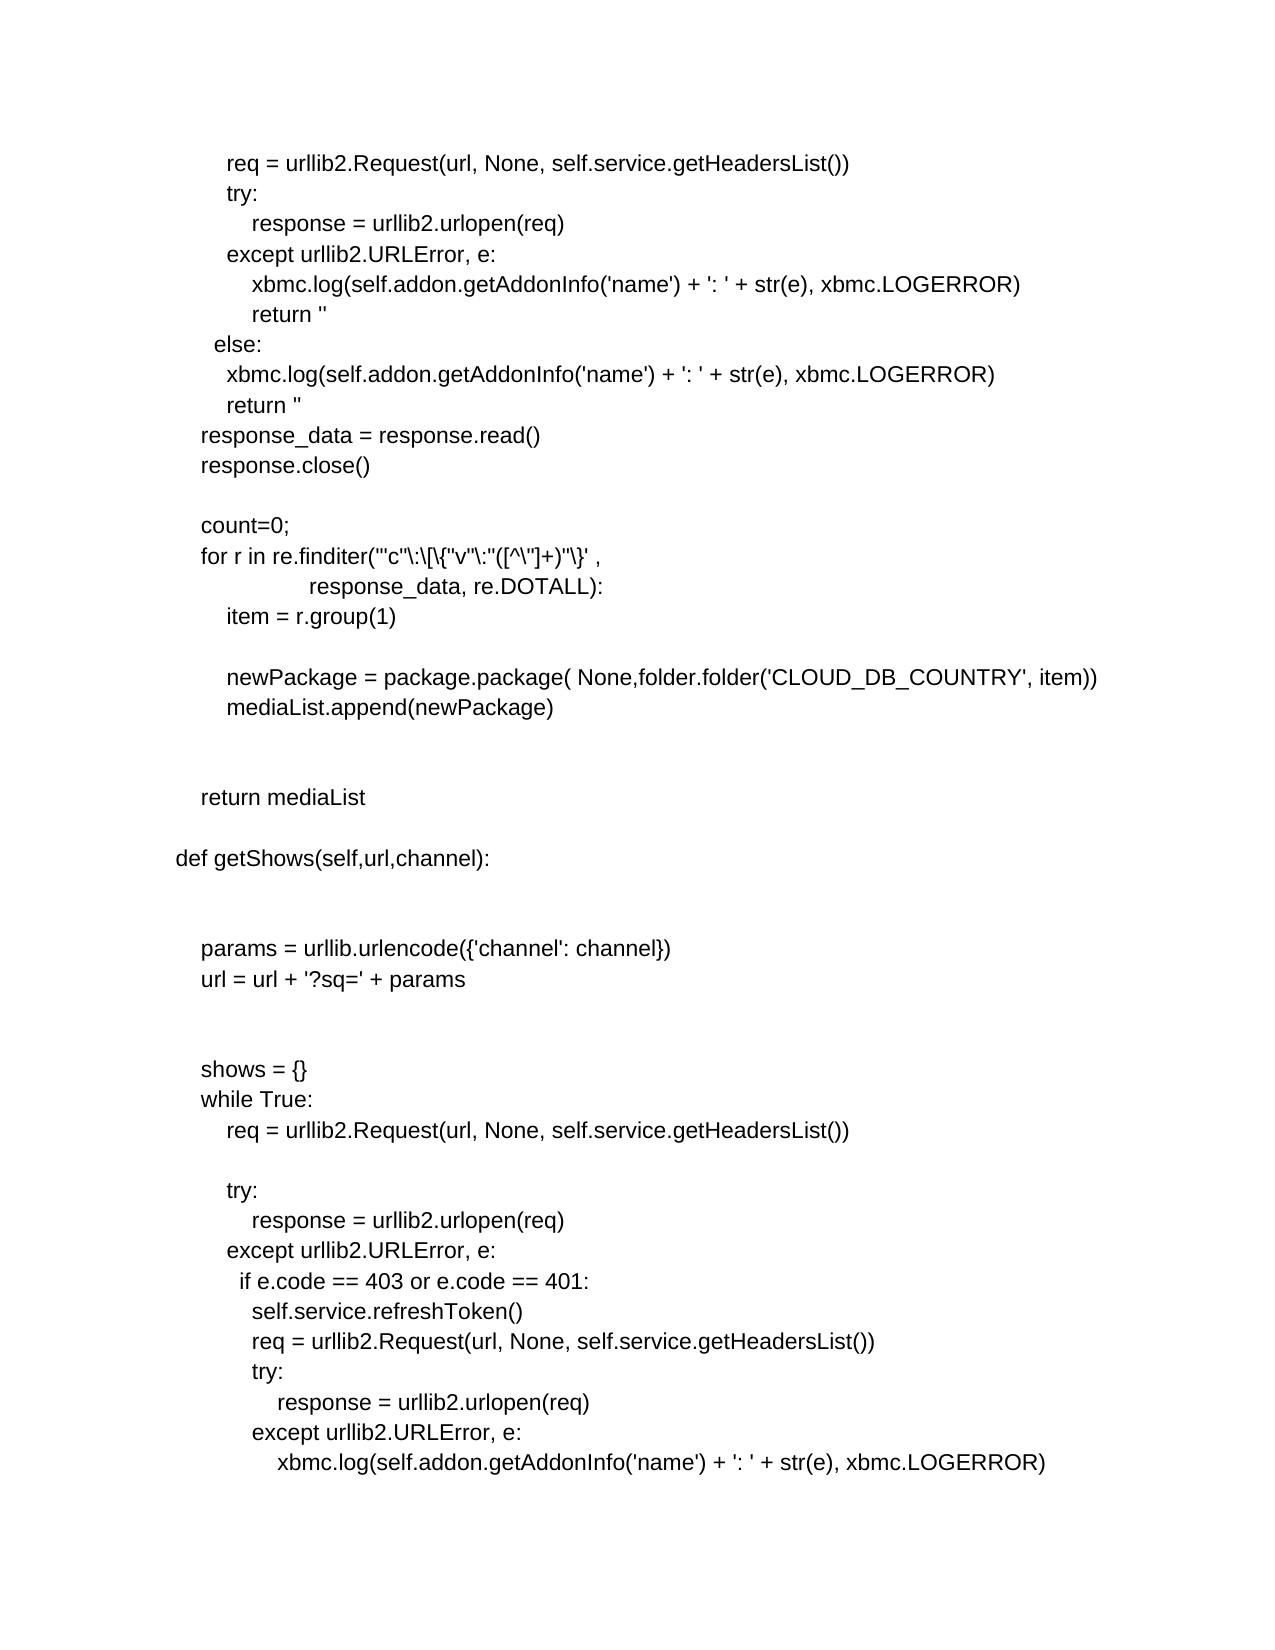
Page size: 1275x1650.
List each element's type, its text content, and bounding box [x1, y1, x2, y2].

text shows = {} [150, 1056, 1125, 1083]
text response = urllib2.urlopen(req) [150, 1207, 1125, 1234]
text url = url + '?sq=' + params [150, 966, 1125, 992]
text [150, 150, 1125, 176]
text xbmc.log(self.addon.getAddonInfo('name') + ': ' + str(e), xbmc.LOGERROR) [150, 271, 1125, 297]
text return '' [150, 301, 1125, 327]
text req = urllib2.Request(url, None, self.service.getHeadersList()) [150, 1117, 1125, 1143]
text mediaList.append(newPackage) [150, 694, 1125, 720]
text newPackage = package.package( None,folder.folder('CLOUD_DB_COUNTRY', item)) [150, 663, 1125, 690]
text return '' [150, 392, 1125, 418]
text self.service.refreshToken() [150, 1298, 1125, 1324]
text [150, 1449, 1125, 1475]
text response = urllib2.urlopen(req) [150, 1388, 1125, 1415]
text else: [150, 331, 1125, 358]
text try: [150, 1177, 1125, 1203]
text if e.code == 403 or e.code == 401: [150, 1268, 1125, 1294]
text response.close() [150, 452, 1125, 478]
text params = urllib.urlencode({'channel': channel}) [150, 935, 1125, 962]
text except urllib2.URLError, e: [150, 241, 1125, 267]
text except urllib2.URLError, e: [150, 1237, 1125, 1264]
text while True: [150, 1086, 1125, 1113]
text response_data = response.read() [150, 422, 1125, 448]
text def getShows(self,url,channel): [150, 845, 1125, 871]
text return mediaList [150, 784, 1125, 811]
text for r in re.finditer('"c"\:\[\{"v"\:"([^\"]+)"\}' , [150, 543, 1125, 569]
text req = urllib2.Request(url, None, self.service.getHeadersList()) [150, 1328, 1125, 1354]
text item = r.group(1) [150, 603, 1125, 629]
text count=0; [150, 512, 1125, 539]
text try: [150, 1358, 1125, 1385]
text try: [150, 180, 1125, 207]
text response_data, re.DOTALL): [150, 573, 1125, 599]
text response = urllib2.urlopen(req) [150, 210, 1125, 237]
text except urllib2.URLError, e: [150, 1419, 1125, 1445]
text xbmc.log(self.addon.getAddonInfo('name') + ': ' + str(e), xbmc.LOGERROR) [150, 361, 1125, 388]
